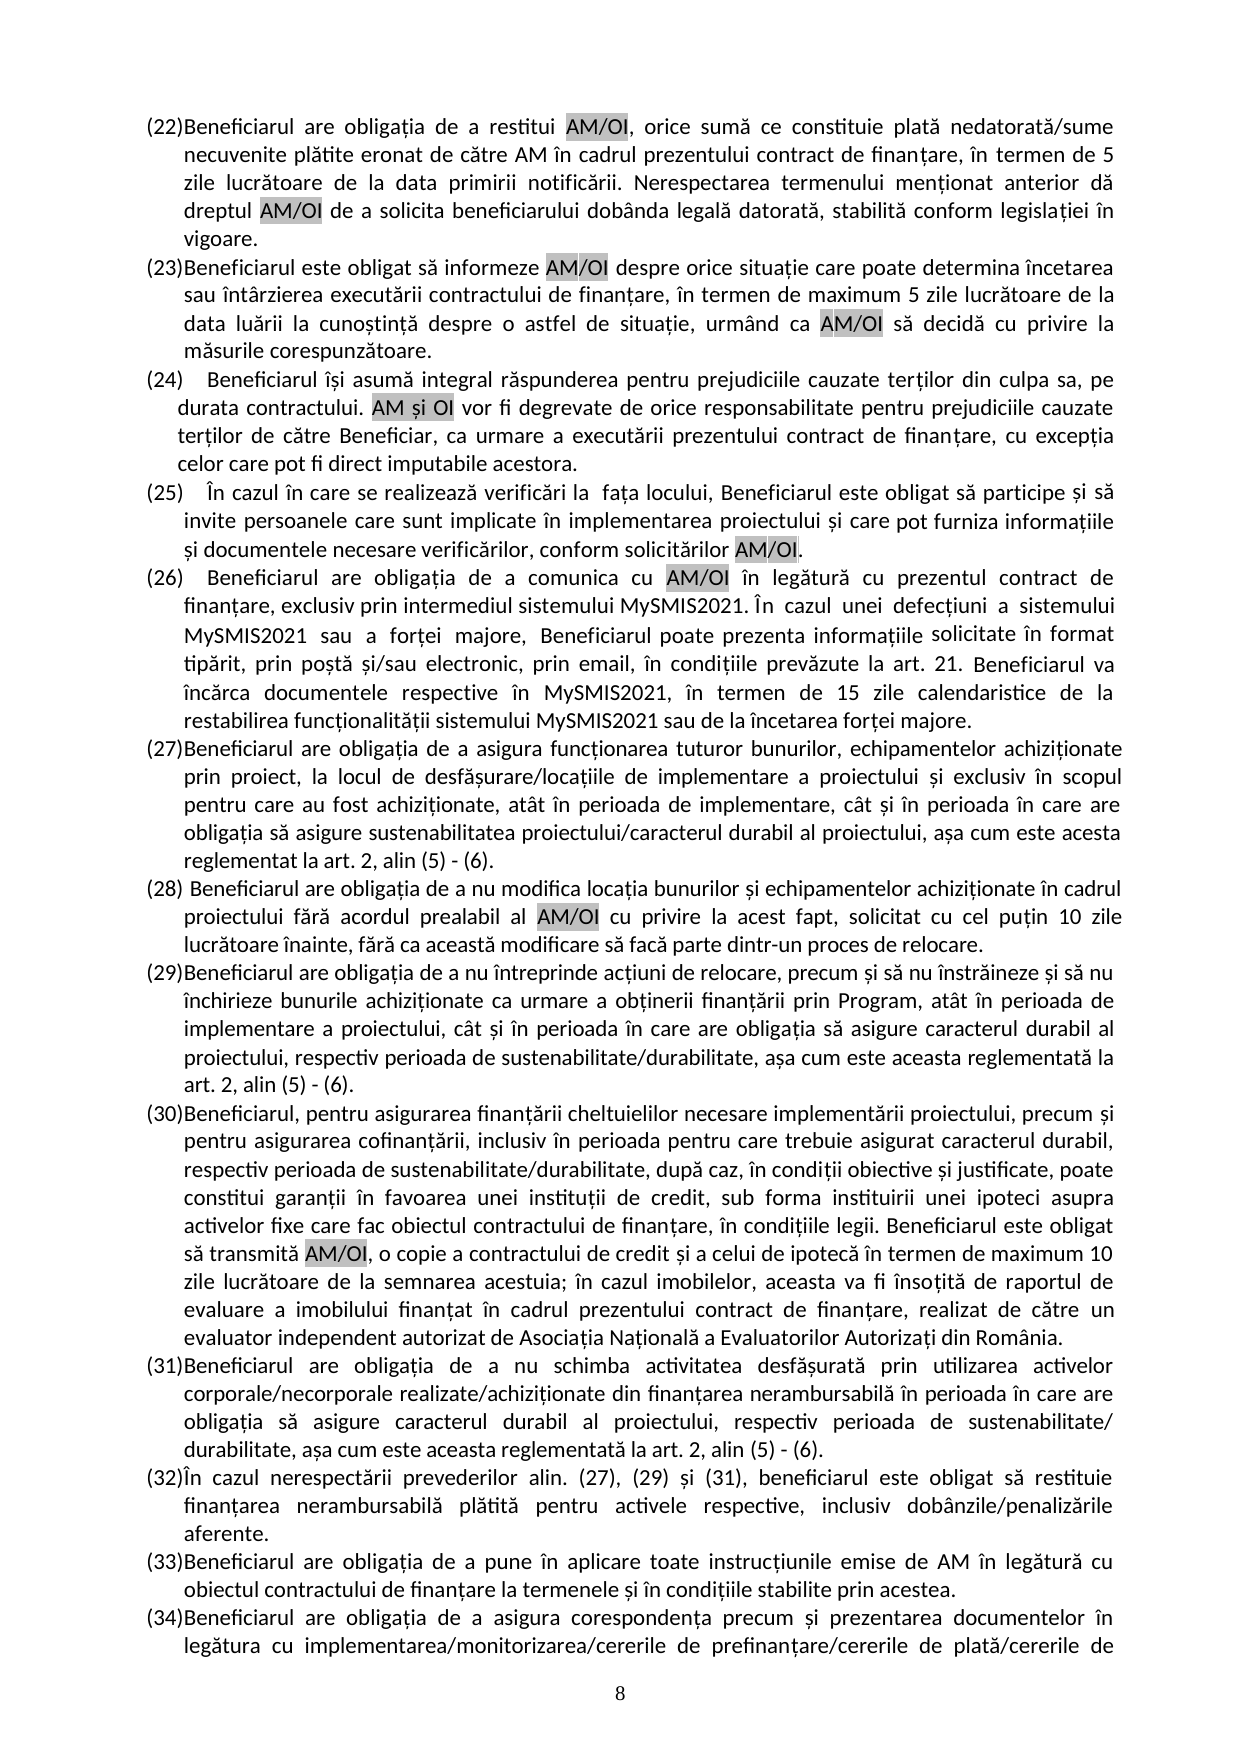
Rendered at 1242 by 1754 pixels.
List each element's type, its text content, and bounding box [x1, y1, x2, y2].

list Beneficiarul are obligația de a nu modifica locația bunurilor și echipamentelor achiziționate în cadrul proiectului fără acordul prealabil al AM/OI cu privire la acest fapt, solicitat cu cel puțin 10 zile lucrătoare înainte, fără ca această modificare să facă parte dintr-un proces de relocare. [146, 874, 1122, 958]
list Beneficiarul are obligația de a restitui AM/OI, orice sumă ce constituie plată nedatorată/sume necuvenite plătite eronat de către AM în cadrul prezentului contract de finanțare, în termen de 5 zile lucrătoare de la data primirii notificării. Nerespectarea termenului menționat anterior dă dreptul AM/OI de a solicita beneficiarului dobânda legală datorată, stabilită conform legislației în vigoare. [146, 112, 1114, 253]
list Beneficiarul își asumă integral răspunderea pentru prejudiciile cauzate terților din culpa sa, pe durata contractului. AM și OI vor fi degrevate de orice responsabilitate pentru prejudiciile cauzate terților de către Beneficiar, ca urmare a executării prezentului contract de finanțare, cu excepția celor care pot fi direct imputabile acestora. [146, 365, 1114, 477]
list Beneficiarul are obligația de a comunica cu AM/OI în legătură cu prezentul contract de finanțare, exclusiv prin intermediul sistemului MySMIS2021. În cazul unei defecțiuni a sistemului MySMIS2021 sau a forței majore, Beneficiarul poate prezenta informațiile solicitate în format tipărit, prin poștă și/sau electronic, prin email, în condițiile prevăzute la art. 21. Beneficiarul va încărca documentele respective în MySMIS2021, în termen de 15 zile calendaristice de la restabilirea funcționalității sistemului MySMIS2021 sau de la încetarea forței majore. [146, 563, 1115, 734]
list Beneficiarul are obligația de a asigura funcționarea tuturor bunurilor, echipamentelor achiziționate prin proiect, la locul de desfășurare/locațiile de implementare a proiectului şi exclusiv în scopul pentru care au fost achiziționate, atât în perioada de implementare, cât și în perioada în care are obligația să asigure sustenabilitatea proiectului/caracterul durabil al proiectului, așa cum este acesta reglementat la art. 2, alin (5) - (6). [146, 734, 1122, 874]
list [146, 1603, 1114, 1659]
list Beneficiarul are obligația de a pune în aplicare toate instrucțiunile emise de AM în legătură cu obiectul contractului de finanțare la termenele și în condițiile stabilite prin acestea. [146, 1547, 1114, 1603]
list Beneficiarul are obligația de a nu întreprinde acțiuni de relocare, precum și să nu înstrăineze și să nu închirieze bunurile achiziționate ca urmare a obținerii finanțării prin Program, atât în perioada de implementare a proiectului, cât și în perioada în care are obligația să asigure caracterul durabil al proiectului, respectiv perioada de sustenabilitate/durabilitate, așa cum este aceasta reglementată la art. 2, alin (5) - (6). [146, 958, 1115, 1099]
list În cazul nerespectării prevederilor alin. (27), (29) și (31), beneficiarul este obligat să restituie finanțarea nerambursabilă plătită pentru activele respective, inclusiv dobânzile/penalizările aferente. [146, 1463, 1114, 1547]
list Beneficiarul are obligația de a nu schimba activitatea desfășurată prin utilizarea activelor corporale/necorporale realizate/achiziționate din finanțarea nerambursabilă în perioada în care are obligația să asigure caracterul durabil al proiectului, respectiv perioada de sustenabilitate/ durabilitate, așa cum este aceasta reglementată la art. 2, alin (5) - (6). [146, 1351, 1114, 1463]
list Beneficiarul, pentru asigurarea finanțării cheltuielilor necesare implementării proiectului, precum şi pentru asigurarea cofinanțării, inclusiv în perioada pentru care trebuie asigurat caracterul durabil, respectiv perioada de sustenabilitate/durabilitate, după caz, în condiții obiective și justificate, poate constitui garanții în favoarea unei instituții de credit, sub forma instituirii unei ipoteci asupra activelor fixe care fac obiectul contractului de finanțare, în condițiile legii. Beneficiarul este obligat să transmită AM/OI, o copie a contractului de credit şi a celui de ipotecă în termen de maximum 10 zile lucrătoare de la semnarea acestuia; în cazul imobilelor, aceasta va fi însoțită de raportul de evaluare a imobilului finanțat în cadrul prezentului contract de finanțare, realizat de către un evaluator independent autorizat de Asociația Națională a Evaluatorilor Autorizați din România. [146, 1099, 1115, 1351]
list Beneficiarul este obligat să informeze AM/OI despre orice situație care poate determina încetarea sau întârzierea executării contractului de finanțare, în termen de maximum 5 zile lucrătoare de la data luării la cunoștință despre o astfel de situație, urmând ca AM/OI să decidă cu privire la măsurile corespunzătoare. [146, 253, 1114, 365]
list În cazul în care se realizează verificări la fața locului, Beneficiarul este obligat să participe și să invite persoanele care sunt implicate în implementarea proiectului și care pot furniza informațiile și documentele necesare verificărilor, conform solicitărilor AM/OI. [146, 477, 1115, 563]
